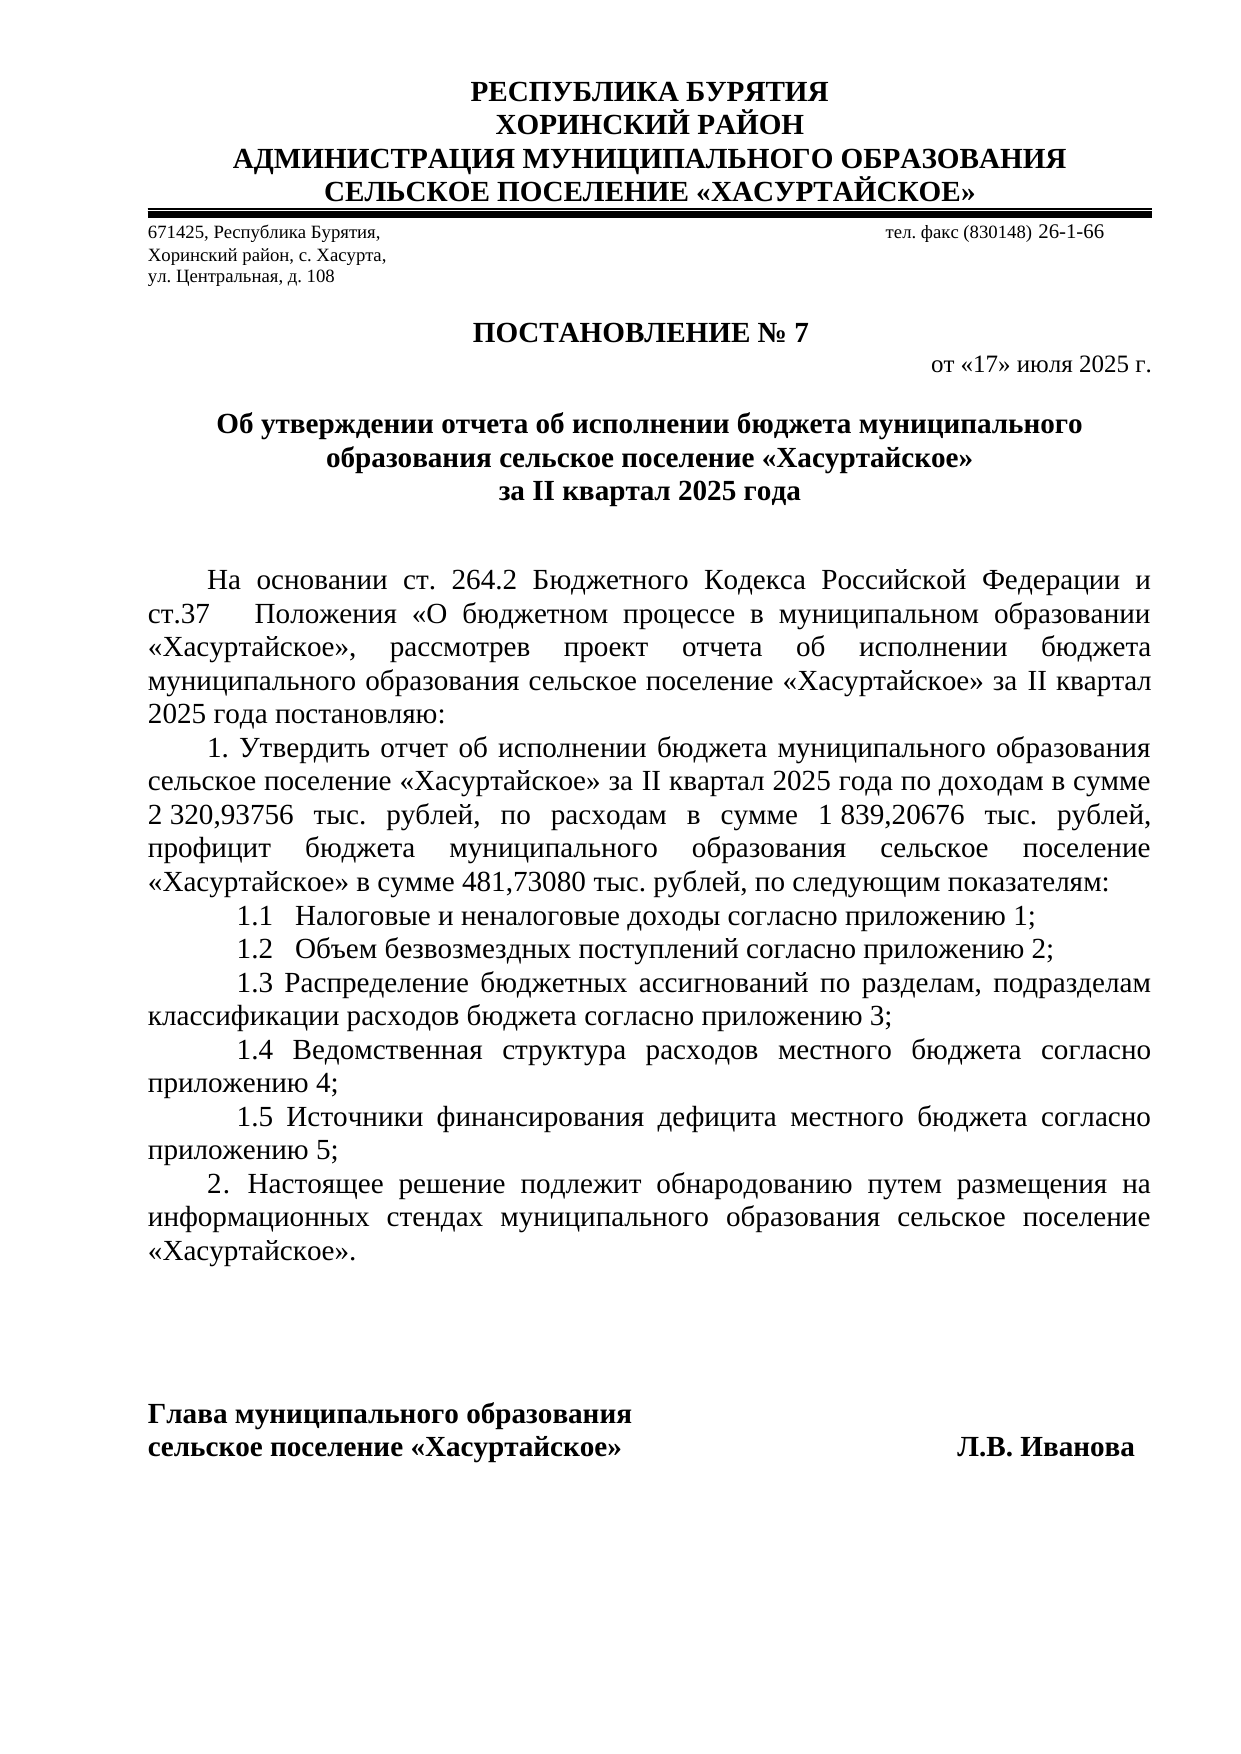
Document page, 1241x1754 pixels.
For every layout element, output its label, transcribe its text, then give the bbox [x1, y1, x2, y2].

text 2. Настоящее решение подлежит обнародованию путем размещения на информационных стендах муниципального образования сельское поселение «Хасуртайское». [148, 1166, 1152, 1267]
text образования сельское поселение «Хасуртайское» [148, 440, 1152, 473]
text 1.5 Источники финансирования дефицита местного бюджета согласно приложению 5; [148, 1099, 1152, 1166]
text ул. Центральная, д. 108 [148, 265, 1152, 287]
text На основании ст. 264.2 Бюджетного Кодекса Российской Федерации и ст.37 Положения «О бюджетном процессе в муниципальном образовании «Хасуртайское», рассмотрев проект отчета об исполнении бюджета муниципального образования сельское поселение «Хасуртайское» за II квартал 2025 года постановляю: [148, 562, 1152, 730]
text Хоринский район, с. Хасурта, [148, 243, 1152, 265]
text 1.3 Распределение бюджетных ассигнований по разделам, подразделам классификации расходов бюджета согласно приложению 3; [148, 965, 1152, 1032]
text 671425, Республика Бурятия, тел. факс (830148) 26-1-66 [148, 218, 1152, 243]
text ПОСТАНОВЛЕНИЕ № 7 [148, 315, 1152, 349]
text сельское поселение «Хасуртайское» Л.В. Иванова [148, 1429, 1152, 1463]
text АДМИНИСТРАЦИЯ МУНИЦИПАЛЬНОГО ОБРАЗОВАНИЯ [148, 141, 1152, 174]
text ХОРИНСКИЙ РАЙОН [148, 107, 1152, 141]
text за II квартал 2025 года [148, 473, 1152, 507]
text 1.4 Ведомственная структура расходов местного бюджета согласно приложению 4; [148, 1032, 1152, 1099]
text 1. Утвердить отчет об исполнении бюджета муниципального образования сельское поселение «Хасуртайское» за II квартал 2025 года по доходам в сумме 2 320,93756 тыс. рублей, по расходам в сумме 1 839,20676 тыс. рублей, профицит бюджета муниципального образования сельское поселение «Хасуртайское» в сумме 481,73080 тыс. рублей, по следующим показателям: [148, 730, 1152, 898]
text СЕЛЬСКОЕ ПОСЕЛЕНИЕ «ХАСУРТАЙСКОЕ» [148, 174, 1152, 208]
text Об утверждении отчета об исполнении бюджета муниципального [148, 406, 1152, 440]
text Глава муниципального образования [148, 1396, 1152, 1429]
text 1.2 Объем безвозмездных поступлений согласно приложению 2; [148, 931, 1152, 965]
text РЕСПУБЛИКА БУРЯТИЯ [148, 74, 1152, 107]
text 1.1 Налоговые и неналоговые доходы согласно приложению 1; [148, 898, 1152, 931]
text от «17» июля 2025 г. [148, 349, 1152, 378]
